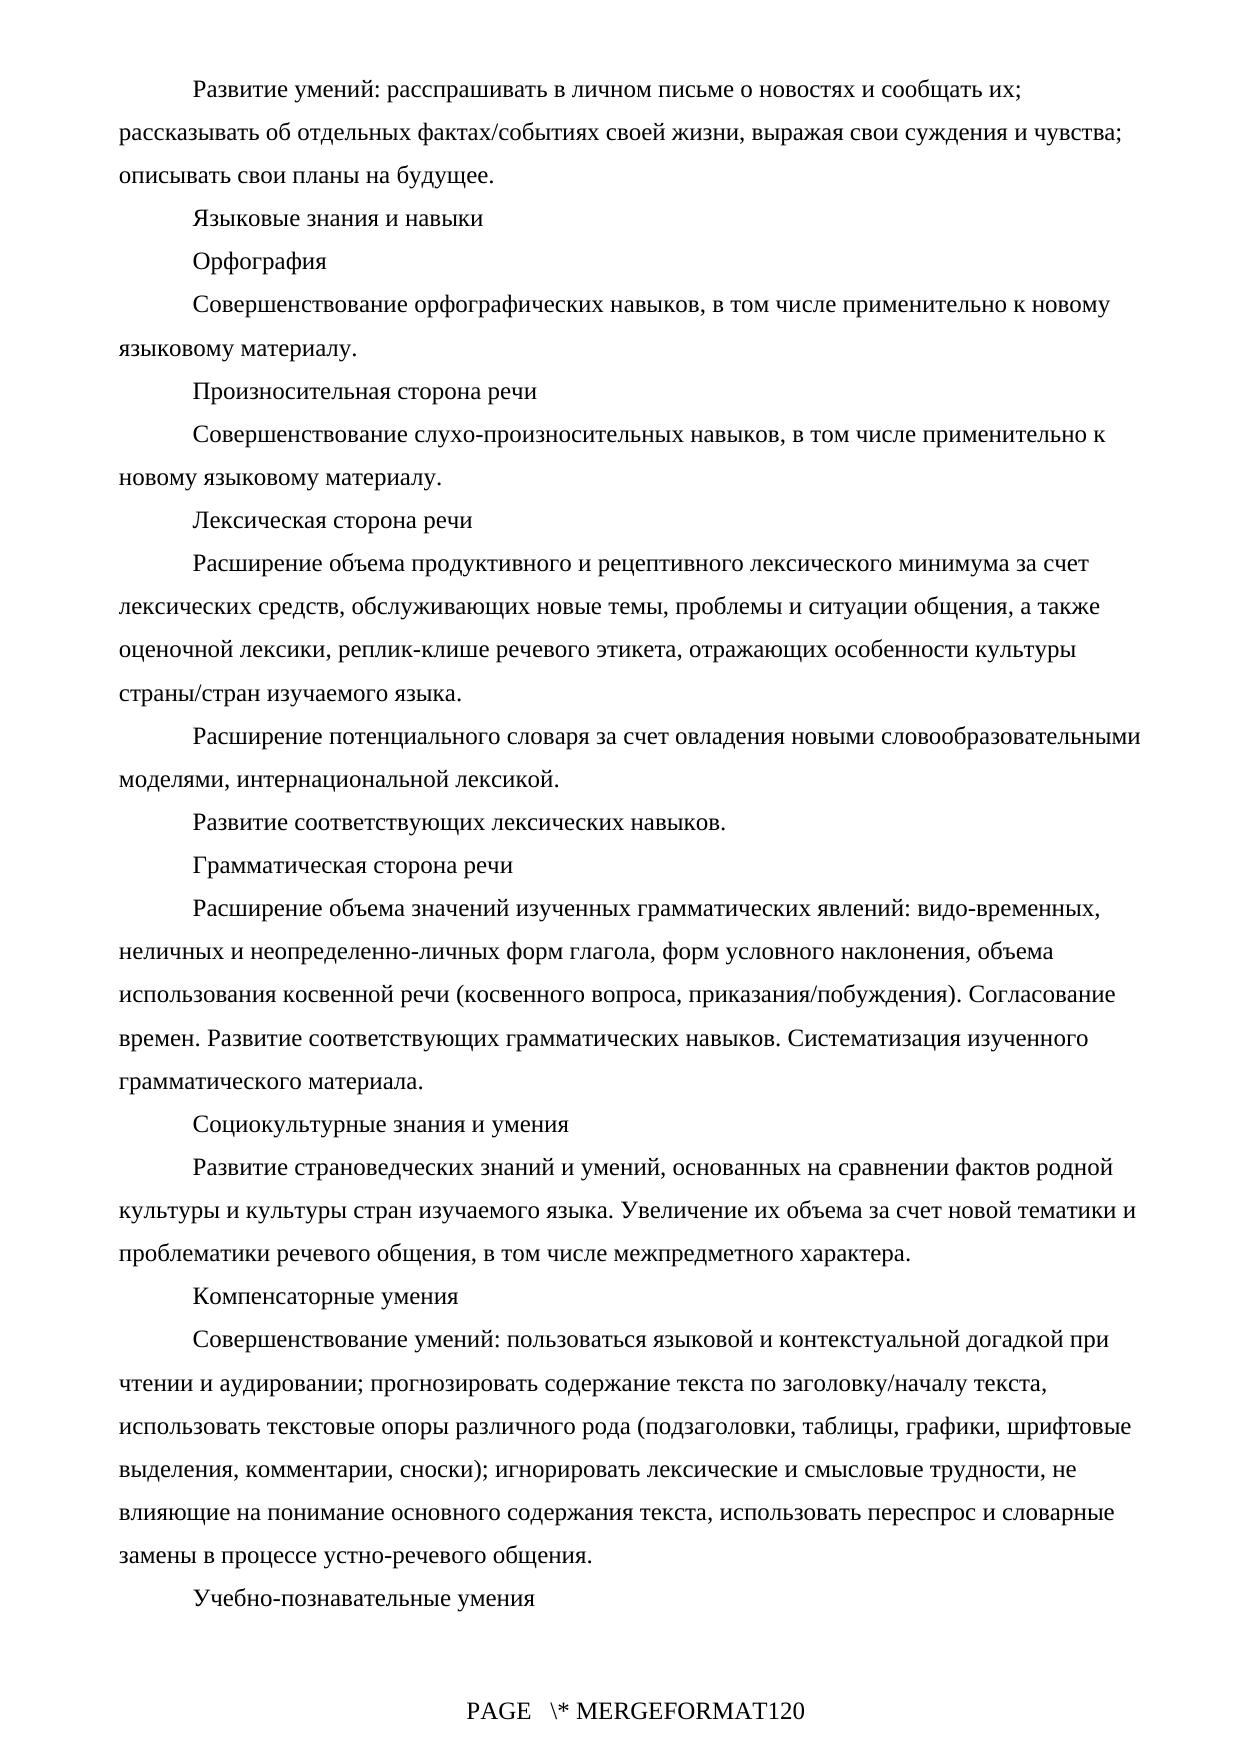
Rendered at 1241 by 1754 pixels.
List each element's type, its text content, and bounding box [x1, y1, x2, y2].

text Лексическая сторона речи [119, 505, 1153, 534]
text Языковые знания и навыки [119, 203, 1153, 232]
text Произносительная сторона речи [119, 376, 1153, 404]
text Совершенствование слухо-произносительных навыков, в том числе применительно к новому языковому материалу. [119, 419, 1153, 491]
text Расширение объема значений изученных грамматических явлений: видо-временных, неличных и неопределенно-личных форм глагола, форм условного наклонения, объема использования косвенной речи (косвенного вопроса, приказания/побуждения). Согласование времен. Развитие соответствующих грамматических навыков. Систематизация изученного грамматического материала. [119, 893, 1153, 1094]
text Развитие умений: расспрашивать в личном письме о новостях и сообщать их; рассказывать об отдельных фактах/событиях своей жизни, выражая свои суждения и чувства; описывать свои планы на будущее. [119, 74, 1153, 189]
text Учебно-познавательные умения [119, 1583, 1153, 1612]
text Социокультурные знания и умения [119, 1109, 1153, 1138]
text Орфография [119, 246, 1153, 275]
text Компенсаторные умения [119, 1281, 1153, 1310]
text Расширение потенциального словаря за счет овладения новыми словообразовательными моделями, интернациональной лексикой. [119, 721, 1153, 793]
text Совершенствование умений: пользоваться языковой и контекстуальной догадкой при чтении и аудировании; прогнозировать содержание текста по заголовку/началу текста, использовать текстовые опоры различного рода (подзаголовки, таблицы, графики, шрифтовые выделения, комментарии, сноски); игнорировать лексические и смысловые трудности, не влияющие на понимание основного содержания текста, использовать переспрос и словарные замены в процессе устно-речевого общения. [119, 1324, 1153, 1569]
text Грамматическая сторона речи [119, 850, 1153, 879]
text Расширение объема продуктивного и рецептивного лексического минимума за счет лексических средств, обслуживающих новые темы, проблемы и ситуации общения, а также оценочной лексики, реплик-клише речевого этикета, отражающих особенности культуры страны/стран изучаемого языка. [119, 548, 1153, 706]
text Развитие соответствующих лексических навыков. [119, 807, 1153, 836]
text Совершенствование орфографических навыков, в том числе применительно к новому языковому материалу. [119, 289, 1153, 361]
text Развитие страноведческих знаний и умений, основанных на сравнении фактов родной культуры и культуры стран изучаемого языка. Увеличение их объема за счет новой тематики и проблематики речевого общения, в том числе межпредметного характера. [119, 1152, 1153, 1267]
